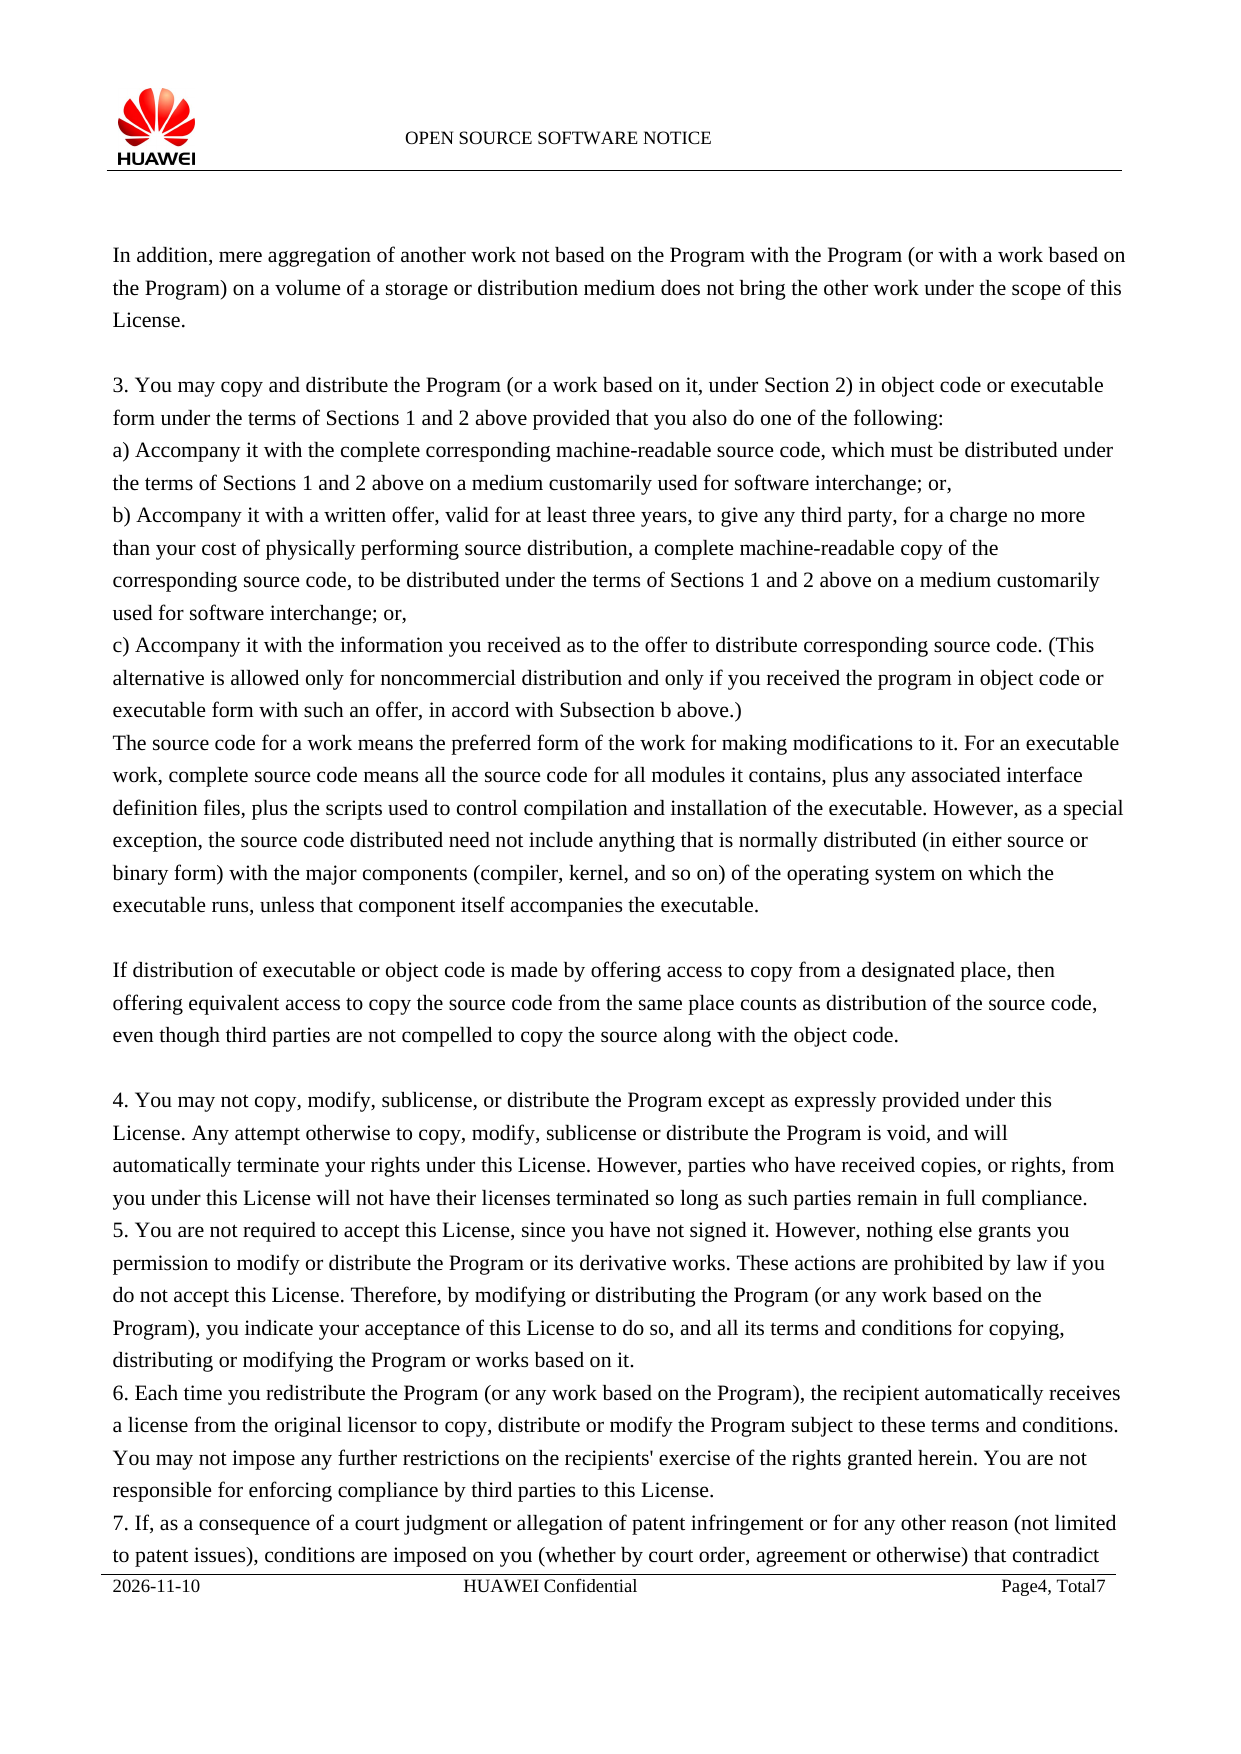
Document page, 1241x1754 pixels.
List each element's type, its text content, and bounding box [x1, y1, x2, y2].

picture [118, 88, 195, 165]
